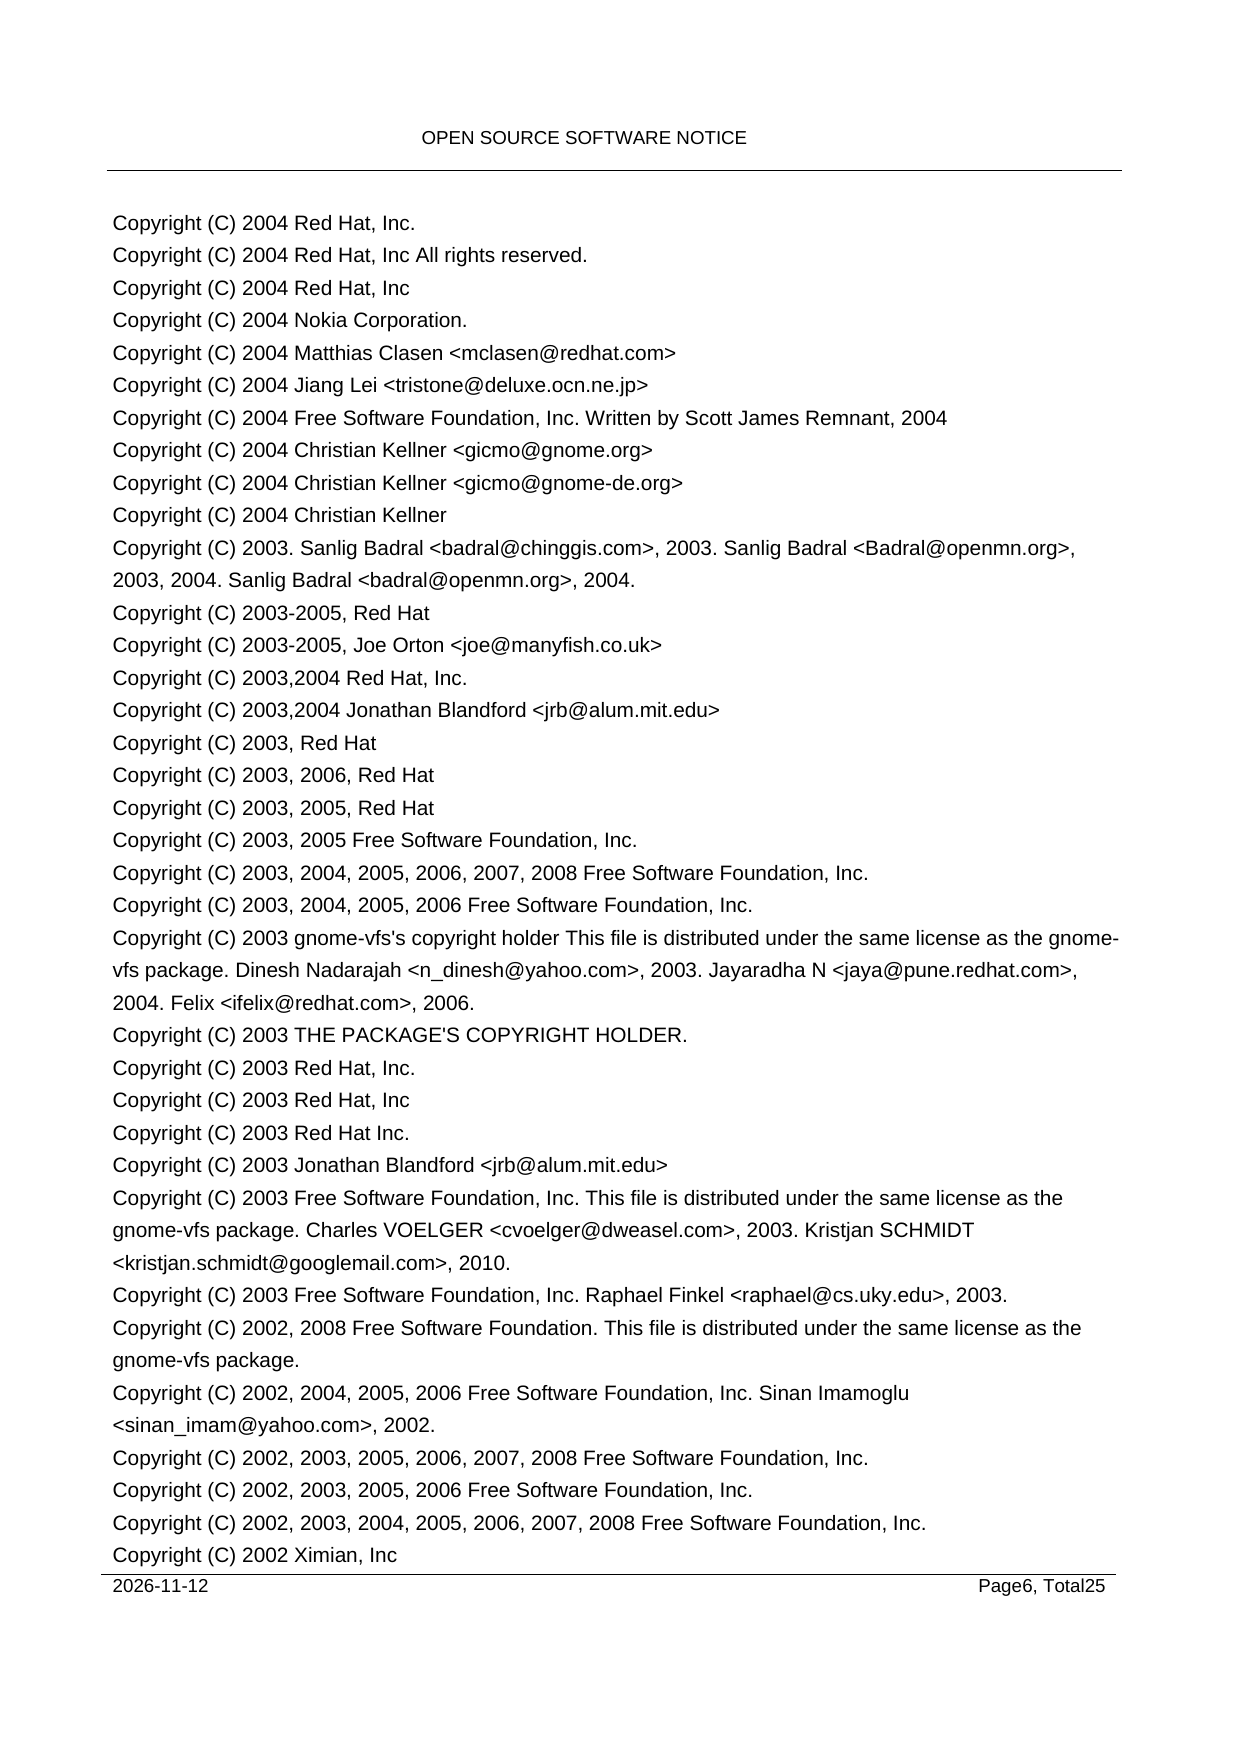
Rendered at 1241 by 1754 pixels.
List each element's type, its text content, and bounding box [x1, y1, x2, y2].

text Copyright (C) 2003 Free Software Foundation, Inc. This file is distributed under the same license as the gnome-vfs package. Charles VOELGER <cvoelger@dweasel.com>, 2003. Kristjan SCHMIDT <kristjan.schmidt@googlemail.com>, 2010. [112, 1181, 1128, 1279]
text Copyright (C) 2003, 2005, Red Hat [112, 791, 1128, 824]
text Copyright (C) 2004 Red Hat, Inc. [112, 206, 1128, 239]
text Copyright (C) 2004 Matthias Clasen <mclasen@redhat.com> [112, 336, 1128, 369]
text Copyright (C) 2002 Ximian, Inc [112, 1539, 1128, 1571]
text Copyright (C) 2003, 2006, Red Hat [112, 759, 1128, 791]
text Copyright (C) 2003 Red Hat, Inc. [112, 1051, 1128, 1084]
text Copyright (C) 2003-2005, Red Hat [112, 596, 1128, 629]
text Copyright (C) 2003,2004 Jonathan Blandford <jrb@alum.mit.edu> [112, 694, 1128, 726]
text Copyright (C) 2003, 2004, 2005, 2006, 2007, 2008 Free Software Foundation, Inc. [112, 856, 1128, 889]
text Copyright (C) 2003 Red Hat Inc. [112, 1116, 1128, 1149]
text Copyright (C) 2004 Nokia Corporation. [112, 304, 1128, 336]
text Copyright (C) 2003. Sanlig Badral <badral@chinggis.com>, 2003. Sanlig Badral <Badral@openmn.org>, 2003, 2004. Sanlig Badral <badral@openmn.org>, 2004. [112, 531, 1128, 596]
text Copyright (C) 2003 THE PACKAGE'S COPYRIGHT HOLDER. [112, 1019, 1128, 1051]
text Copyright (C) 2003-2005, Joe Orton <joe@manyfish.co.uk> [112, 629, 1128, 661]
text Copyright (C) 2004 Red Hat, Inc [112, 271, 1128, 304]
text Copyright (C) 2002, 2004, 2005, 2006 Free Software Foundation, Inc. Sinan Imamoglu <sinan_imam@yahoo.com>, 2002. [112, 1376, 1128, 1441]
text Copyright (C) 2002, 2003, 2005, 2006, 2007, 2008 Free Software Foundation, Inc. [112, 1441, 1128, 1474]
text Copyright (C) 2003,2004 Red Hat, Inc. [112, 661, 1128, 694]
text Copyright (C) 2002, 2003, 2004, 2005, 2006, 2007, 2008 Free Software Foundation, Inc. [112, 1506, 1128, 1539]
text Copyright (C) 2004 Christian Kellner [112, 499, 1128, 531]
text Copyright (C) 2004 Free Software Foundation, Inc. Written by Scott James Remnant, 2004 [112, 401, 1128, 434]
text Copyright (C) 2004 Christian Kellner <gicmo@gnome.org> [112, 434, 1128, 466]
text Copyright (C) 2003, 2004, 2005, 2006 Free Software Foundation, Inc. [112, 889, 1128, 921]
text Copyright (C) 2004 Red Hat, Inc All rights reserved. [112, 239, 1128, 271]
text Copyright (C) 2003, Red Hat [112, 726, 1128, 759]
text Copyright (C) 2003 gnome-vfs's copyright holder This file is distributed under the same license as the gnome-vfs package. Dinesh Nadarajah <n_dinesh@yahoo.com>, 2003. Jayaradha N <jaya@pune.redhat.com>, 2004. Felix <ifelix@redhat.com>, 2006. [112, 921, 1128, 1019]
text Copyright (C) 2002, 2008 Free Software Foundation. This file is distributed under the same license as the gnome-vfs package. [112, 1311, 1128, 1376]
text Copyright (C) 2004 Christian Kellner <gicmo@gnome-de.org> [112, 466, 1128, 499]
text Copyright (C) 2003 Free Software Foundation, Inc. Raphael Finkel <raphael@cs.uky.edu>, 2003. [112, 1279, 1128, 1311]
text Copyright (C) 2002, 2003, 2005, 2006 Free Software Foundation, Inc. [112, 1474, 1128, 1506]
text Copyright (C) 2003 Red Hat, Inc [112, 1084, 1128, 1116]
text Copyright (C) 2003 Jonathan Blandford <jrb@alum.mit.edu> [112, 1149, 1128, 1181]
text Copyright (C) 2003, 2005 Free Software Foundation, Inc. [112, 824, 1128, 856]
text Copyright (C) 2004 Jiang Lei <tristone@deluxe.ocn.ne.jp> [112, 369, 1128, 401]
